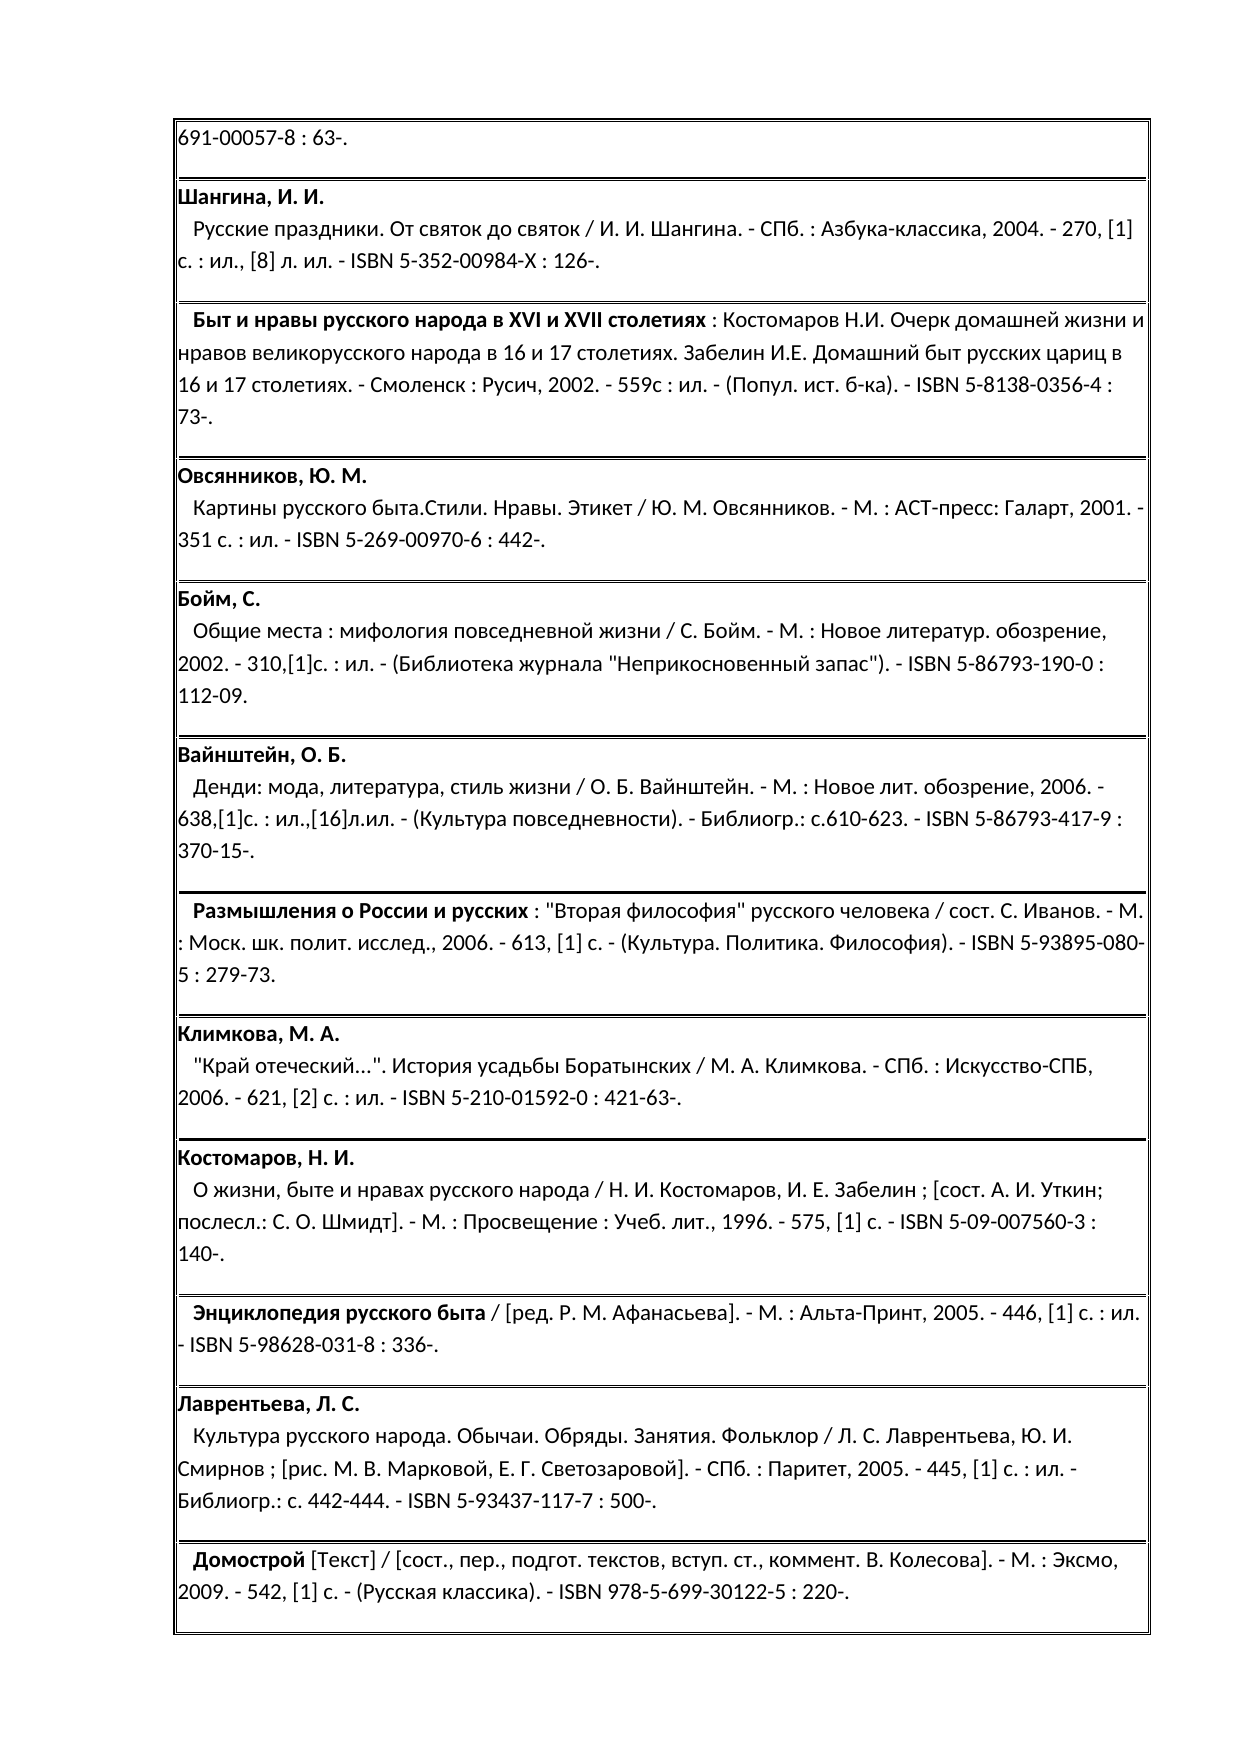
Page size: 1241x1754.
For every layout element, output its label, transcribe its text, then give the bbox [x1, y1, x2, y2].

table_cell Вайнштейн, О. Б. Денди: мода, литература, стиль жизни / О. Б. Вайнштейн. - М. : Новое лит. обозрение, 2006. - 638,[1]с. : ил.,[16]л.ил. - (Культура повседневности). - Библиогр.: с.610-623. - ISBN 5-86793-417-9 : 370-15-. [177, 735, 1148, 891]
table_cell Костомаров, Н. И. О жизни, быте и нравах русского народа / Н. И. Костомаров, И. Е. Забелин ; [сост. А. И. Уткин; послесл.: С. О. Шмидт]. - М. : Просвещение : Учеб. лит., 1996. - 575, [1] с. - ISBN 5-09-007560-3 : 140-. [175, 1138, 1149, 1293]
table_cell Шангина, И. И. Русские праздники. От святок до святок / И. И. Шангина. - СПб. : Азбука-классика, 2004. - 270, [1] c. : ил., [8] л. ил. - ISBN 5-352-00984-Х : 126-. [177, 177, 1148, 301]
table_cell Бойм, С. Общие места : мифология повседневной жизни / С. Бойм. - М. : Новое литератур. обозрение, 2002. - 310,[1]с. : ил. - (Библиотека журнала "Неприкосновенный запас"). - ISBN 5-86793-190-0 : 112-09. [175, 580, 1149, 735]
table_cell Размышления о России и русских : "Вторая философия" русского человека / сост. С. Иванов. - М. : Моск. шк. полит. исслед., 2006. - 613, [1] с. - (Культура. Политика. Философия). - ISBN 5-93895-080-5 : 279-73. [177, 891, 1148, 1014]
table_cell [177, 122, 1148, 177]
table_cell Лаврентьева, Л. С. Культура русского народа. Обычаи. Обряды. Занятия. Фольклор / Л. С. Лаврентьева, Ю. И. Смирнов ; [рис. М. В. Марковой, Е. Г. Светозаровой]. - СПб. : Паритет, 2005. - 445, [1] с. : ил. - Библиогр.: с. 442-444. - ISBN 5-93437-117-7 : 500-. [175, 1385, 1149, 1540]
table_cell Энциклопедия русского быта / [ред. Р. М. Афанасьева]. - М. : Альта-Принт, 2005. - 446, [1] с. : ил. - ISBN 5-98628-031-8 : 336-. [177, 1294, 1148, 1385]
table_cell Климкова, М. А. "Край отеческий...". История усадьбы Боратынских / М. А. Климкова. - СПб. : Искусство-СПБ, 2006. - 621, [2] с. : ил. - ISBN 5-210-01592-0 : 421-63-. [177, 1014, 1148, 1138]
table_cell Овсянников, Ю. М. Картины русского быта.Стили. Нравы. Этикет / Ю. М. Овсянников. - М. : АСТ-пресс: Галарт, 2001. - 351 с. : ил. - ISBN 5-269-00970-6 : 442-. [177, 456, 1148, 580]
table_cell Быт и нравы русского народа в ХVI и ХVII столетиях : Костомаров Н.И. Очерк домашней жизни и нравов великорусского народа в 16 и 17 столетиях. Забелин И.Е. Домашний быт русских цариц в 16 и 17 столетиях. - Смоленск : Русич, 2002. - 559с : ил. - (Попул. ист. б-ка). - ISBN 5-8138-0356-4 : 73-. [175, 301, 1149, 456]
table_cell Домострой [Текст] / [сост., пер., подгот. текстов, вступ. ст., коммент. В. Колесова]. - М. : Эксмо, 2009. - 542, [1] с. - (Русская классика). - ISBN 978-5-699-30122-5 : 220-. [177, 1540, 1148, 1632]
